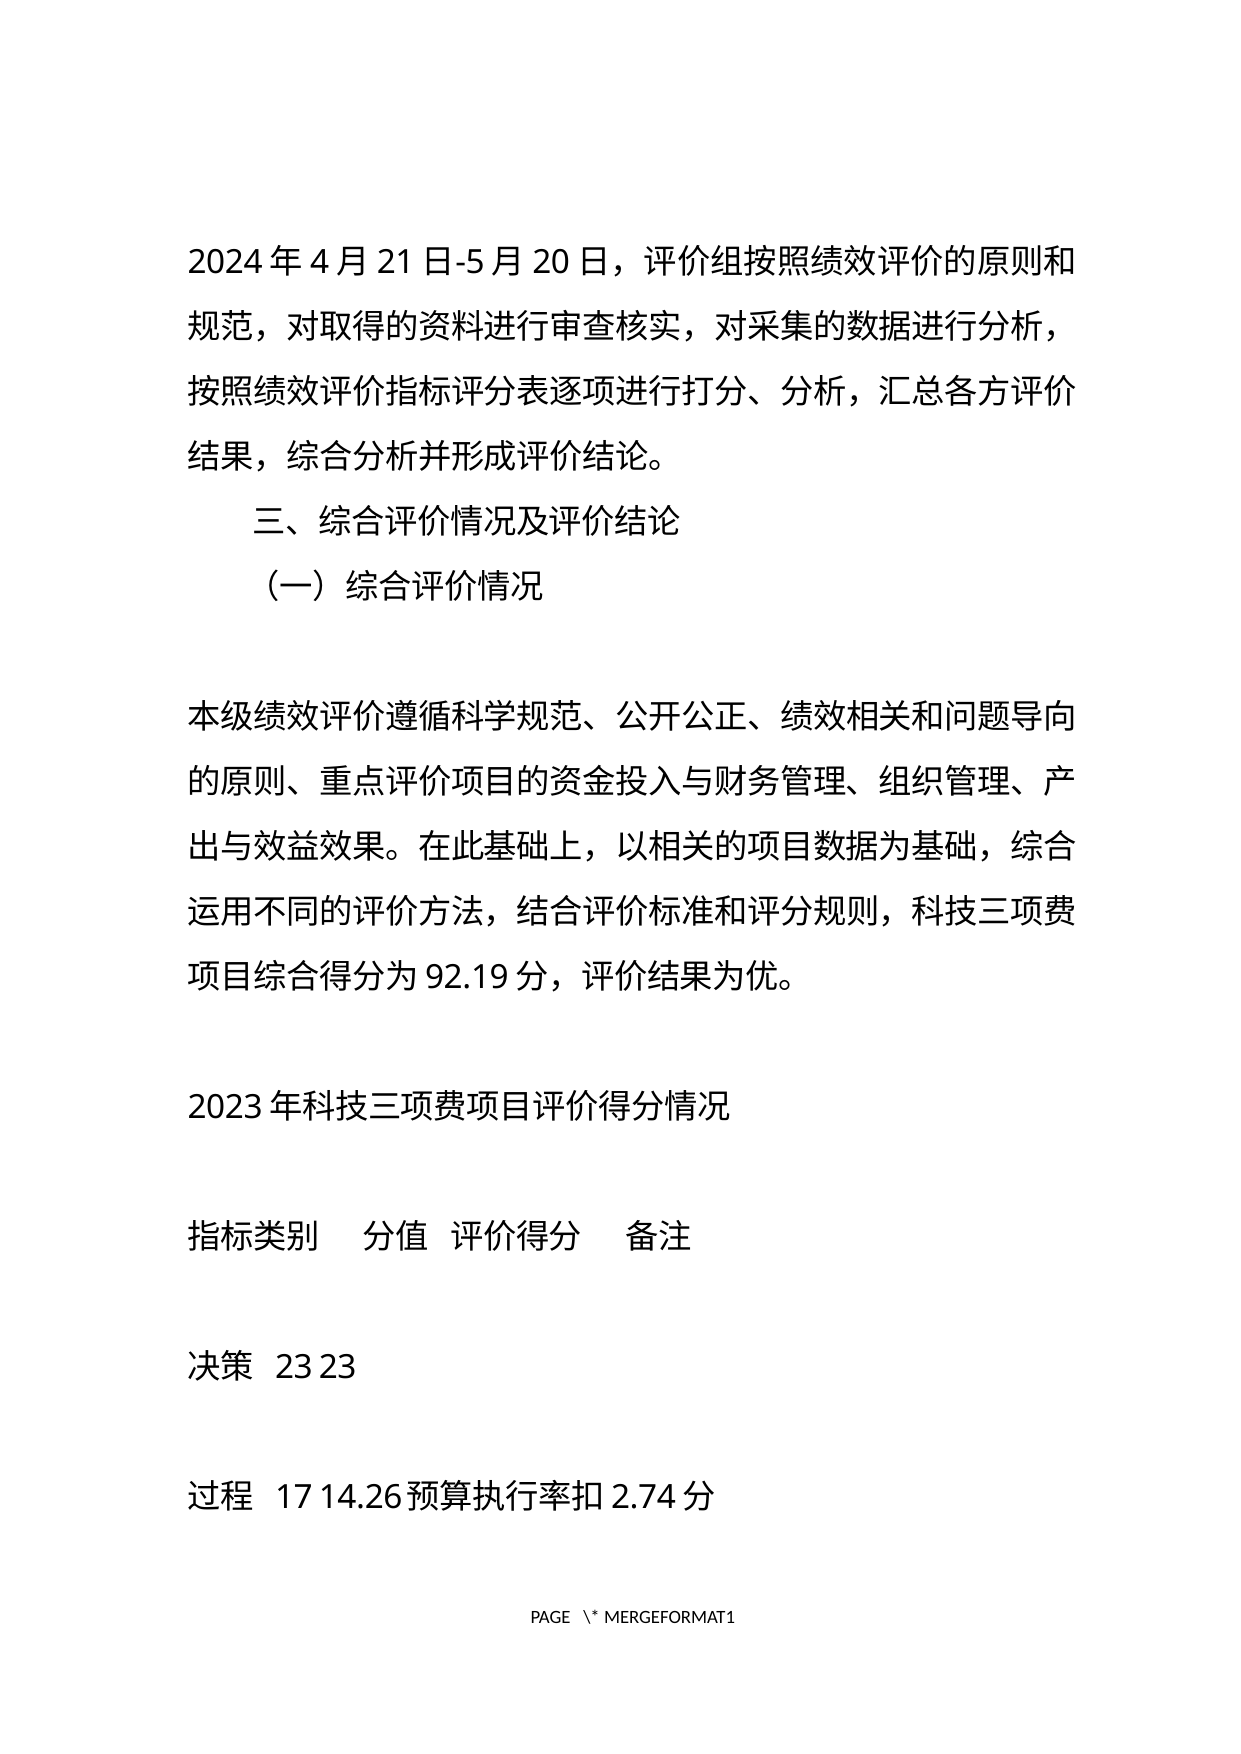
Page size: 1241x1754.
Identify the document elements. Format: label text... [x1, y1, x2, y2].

text 三、综合评价情况及评价结论 [187, 487, 1078, 552]
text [187, 552, 1078, 1527]
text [187, 162, 1078, 487]
